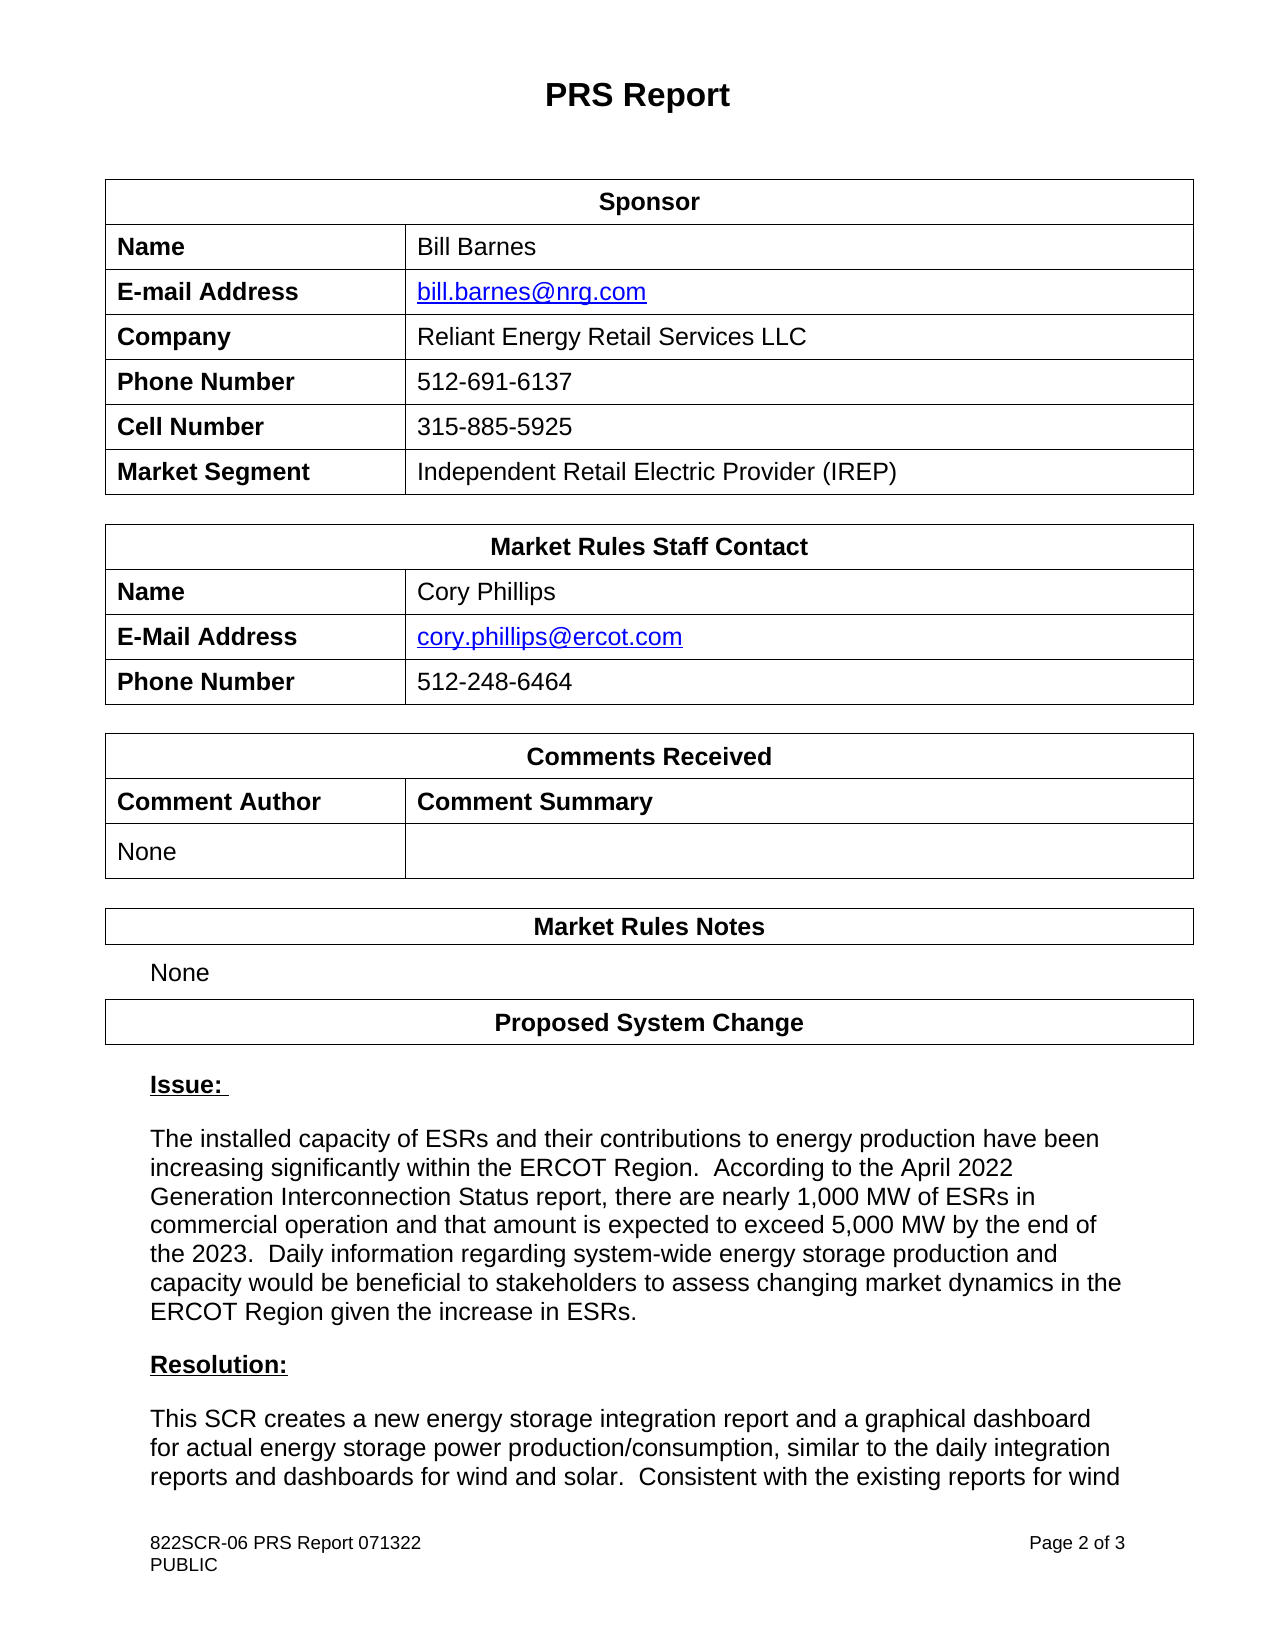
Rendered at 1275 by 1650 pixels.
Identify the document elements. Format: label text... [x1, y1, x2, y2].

table_cell E-mail Address [106, 270, 405, 314]
table_cell Cory Phillips [406, 570, 1193, 613]
text The installed capacity of ESRs and their contributions to energy production have been increasing significantly within the ERCOT Region. According to the April 2022 Generation Interconnection Status report, there are nearly 1,000 MW of ESRs in commercial operation and that amount is expected to exceed 5,000 MW by the end of the 2023. Daily information regarding system-wide energy storage production and capacity would be beneficial to stakeholders to assess changing market dynamics in the ERCOT Region given the increase in ESRs. [150, 1124, 1125, 1325]
table_cell 512-248-6464 [406, 660, 1193, 703]
table_cell Comment Author [106, 779, 405, 823]
table_header Market Rules Notes [106, 909, 1193, 944]
table_cell Bill Barnes [406, 225, 1193, 269]
table_cell E-Mail Address [106, 615, 405, 658]
table_cell Market Segment [106, 450, 405, 494]
table_cell None [106, 824, 405, 878]
table_cell cory.phillips@ercot.com [406, 615, 1193, 658]
table_cell 512-691-6137 [406, 360, 1193, 404]
table_cell Company [106, 315, 405, 359]
text None [150, 958, 1125, 987]
table_cell 315-885-5925 [406, 405, 1193, 449]
table_header Market Rules Staff Contact [106, 525, 1193, 568]
table_header Comments Received [106, 734, 1193, 778]
table_header Sponsor [106, 180, 1193, 224]
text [150, 1404, 1125, 1490]
table_cell Name [106, 570, 405, 613]
table_cell Reliant Energy Retail Services LLC [406, 315, 1193, 359]
table_cell bill.barnes@nrg.com [406, 270, 1193, 314]
table_cell Name [106, 225, 405, 269]
table_cell Cell Number [106, 405, 405, 449]
table_cell Phone Number [106, 660, 405, 703]
text Resolution: [150, 1350, 1125, 1379]
table_cell [406, 824, 1193, 878]
table_cell Comment Summary [406, 779, 1193, 823]
table_cell Phone Number [106, 360, 405, 404]
table_header Proposed System Change [106, 1000, 1193, 1044]
table_cell Independent Retail Electric Provider (IREP) [406, 450, 1193, 494]
text Issue: [150, 1070, 1125, 1099]
